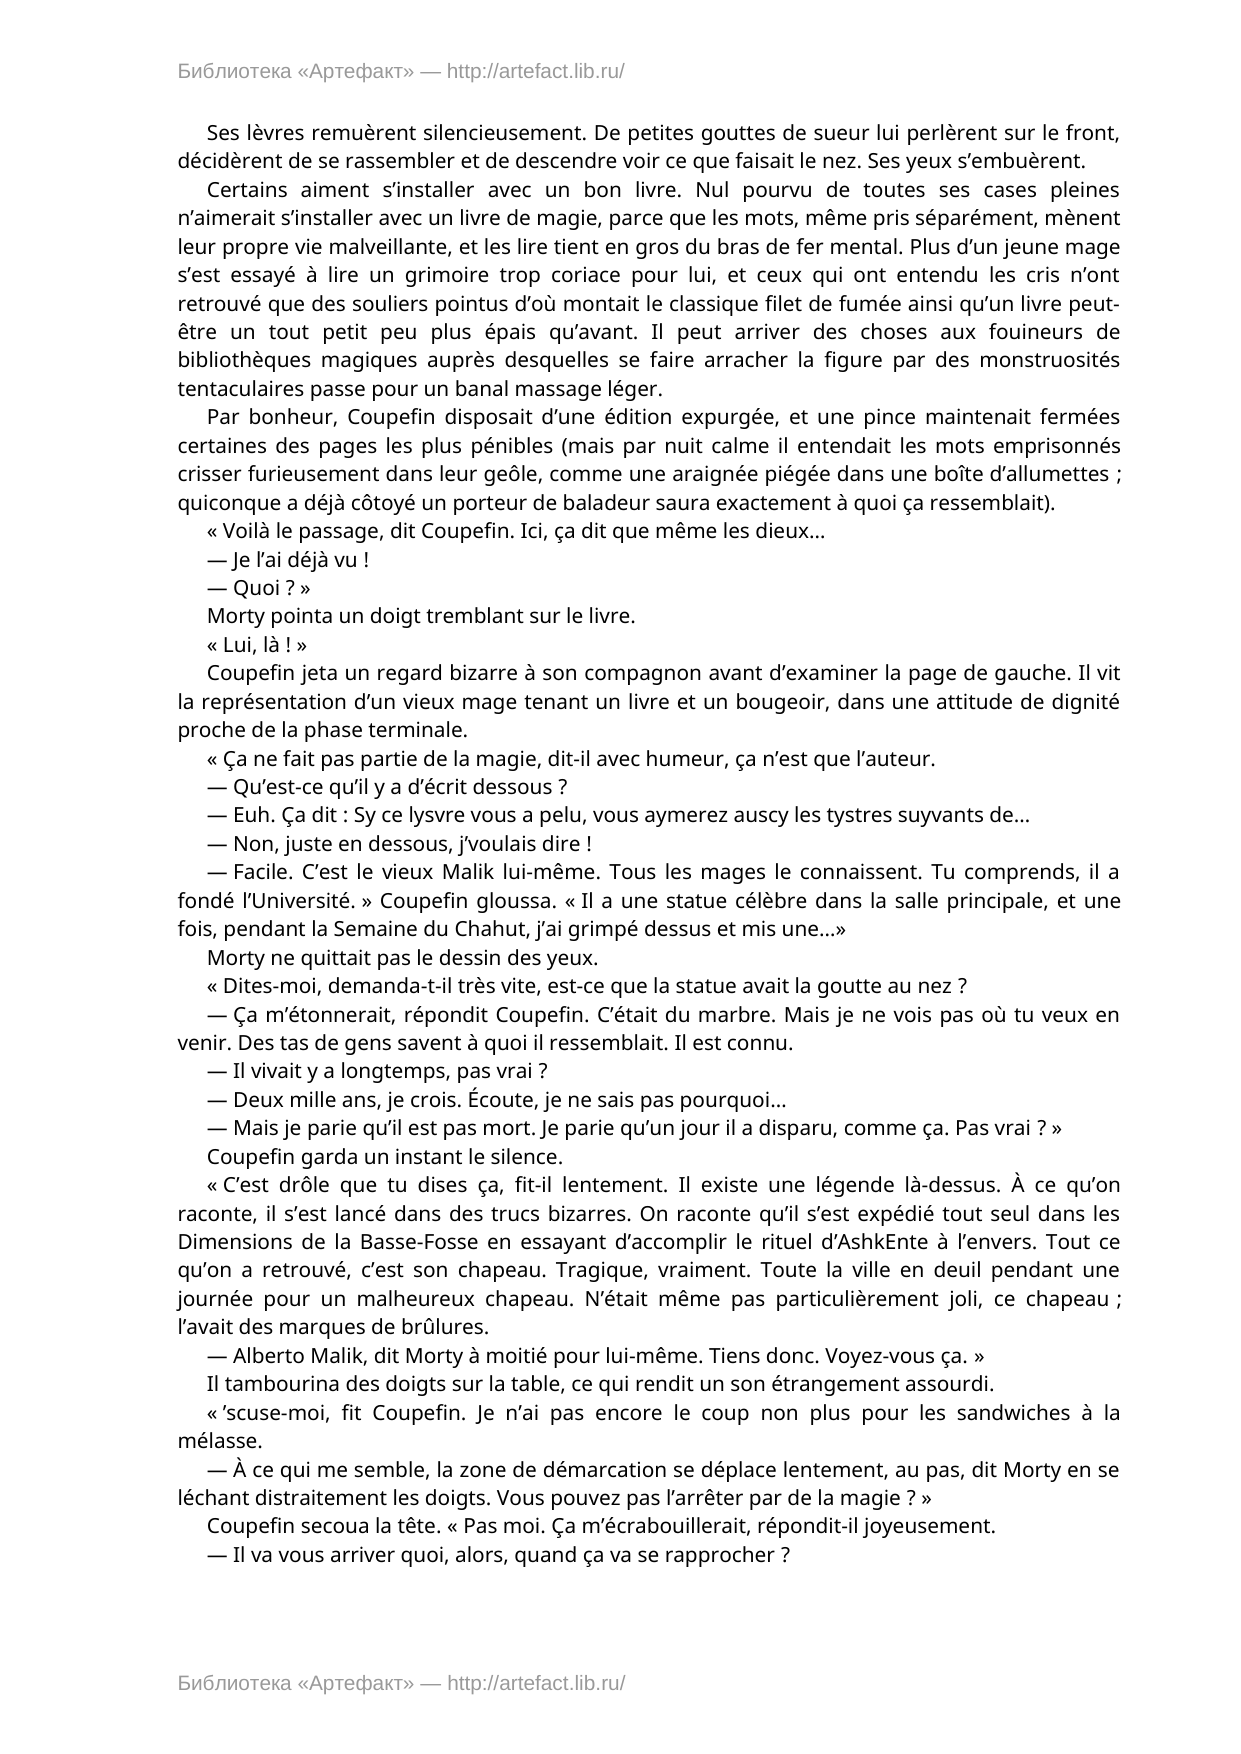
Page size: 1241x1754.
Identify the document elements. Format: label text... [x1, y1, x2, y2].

text — Alberto Malik, dit Morty à moitié pour lui-même. Tiens donc. Voyez-vous ça. » [177, 1341, 1122, 1369]
text « Voilà le passage, dit Coupefin. Ici, ça dit que même les dieux… [177, 516, 1122, 545]
text Morty pointa un doigt tremblant sur le livre. [177, 602, 1122, 630]
text — Il vivait y a longtemps, pas vrai ? [177, 1057, 1122, 1085]
text Par bonheur, Coupefin disposait d’une édition expurgée, et une pince maintenait fermées certaines des pages les plus pénibles (mais par nuit calme il entendait les mots emprisonnés crisser furieusement dans leur geôle, comme une araignée piégée dans une boîte d’allumettes ; quiconque a déjà côtoyé un porteur de baladeur saura exactement à quoi ça ressemblait). [177, 402, 1122, 516]
text Ses lèvres remuèrent silencieusement. De petites gouttes de sueur lui perlèrent sur le front, décidèrent de se rassembler et de descendre voir ce que faisait le nez. Ses yeux s’embuèrent. [177, 118, 1122, 175]
text « Ça ne fait pas partie de la magie, dit-il avec humeur, ça n’est que l’auteur. [177, 744, 1122, 772]
text — Non, juste en dessous, j’voulais dire ! [177, 829, 1122, 857]
text — Qu’est-ce qu’il y a d’écrit dessous ? [177, 772, 1122, 801]
text — Facile. C’est le vieux Malik lui-même. Tous les mages le connaissent. Tu comprends, il a fondé l’Université. » Coupefin gloussa. « Il a une statue célèbre dans la salle principale, et une fois, pendant la Semaine du Chahut, j’ai grimpé dessus et mis une…» [177, 857, 1122, 943]
text Certains aiment s’installer avec un bon livre. Nul pourvu de toutes ses cases pleines n’aimerait s’installer avec un livre de magie, parce que les mots, même pris séparément, mènent leur propre vie malveillante, et les lire tient en gros du bras de fer mental. Plus d’un jeune mage s’est essayé à lire un grimoire trop coriace pour lui, et ceux qui ont entendu les cris n’ont retrouvé que des souliers pointus d’où montait le classique filet de fumée ainsi qu’un livre peut-être un tout petit peu plus épais qu’avant. Il peut arriver des choses aux fouineurs de bibliothèques magiques auprès desquelles se faire arracher la figure par des monstruosités tentaculaires passe pour un banal massage léger. [177, 175, 1122, 402]
text Il tambourina des doigts sur la table, ce qui rendit un son étrangement assourdi. [177, 1369, 1122, 1398]
text Coupefin secoua la tête. « Pas moi. Ça m’écrabouillerait, répondit-il joyeusement. [177, 1512, 1122, 1540]
text « ’scuse-moi, fit Coupefin. Je n’ai pas encore le coup non plus pour les sandwiches à la mélasse. [177, 1398, 1122, 1455]
text « Lui, là ! » [177, 630, 1122, 658]
text — Il va vous arriver quoi, alors, quand ça va se rapprocher ? [177, 1540, 1122, 1568]
text « Dites-moi, demanda-t-il très vite, est-ce que la statue avait la goutte au nez ? [177, 971, 1122, 1000]
text — Ça m’étonnerait, répondit Coupefin. C’était du marbre. Mais je ne vois pas où tu veux en venir. Des tas de gens savent à quoi il ressemblait. Il est connu. [177, 1000, 1122, 1057]
text — Deux mille ans, je crois. Écoute, je ne sais pas pourquoi… [177, 1085, 1122, 1113]
text — Quoi ? » [177, 573, 1122, 602]
text Morty ne quittait pas le dessin des yeux. [177, 943, 1122, 971]
text Coupefin garda un instant le silence. [177, 1142, 1122, 1170]
text — Je l’ai déjà vu ! [177, 545, 1122, 573]
text — À ce qui me semble, la zone de démarcation se déplace lentement, au pas, dit Morty en se léchant distraitement les doigts. Vous pouvez pas l’arrêter par de la magie ? » [177, 1455, 1122, 1512]
text « C’est drôle que tu dises ça, fit-il lentement. Il existe une légende là-dessus. À ce qu’on raconte, il s’est lancé dans des trucs bizarres. On raconte qu’il s’est expédié tout seul dans les Dimensions de la Basse-Fosse en essayant d’accomplir le rituel d’AshkEnte à l’envers. Tout ce qu’on a retrouvé, c’est son chapeau. Tragique, vraiment. Toute la ville en deuil pendant une journée pour un malheureux chapeau. N’était même pas particulièrement joli, ce chapeau ; l’avait des marques de brûlures. [177, 1170, 1122, 1341]
text Coupefin jeta un regard bizarre à son compagnon avant d’examiner la page de gauche. Il vit la représentation d’un vieux mage tenant un livre et un bougeoir, dans une attitude de dignité proche de la phase terminale. [177, 658, 1122, 744]
text — Euh. Ça dit : Sy ce lysvre vous a pelu, vous aymerez auscy les tystres suyvants de… [177, 801, 1122, 829]
text — Mais je parie qu’il est pas mort. Je parie qu’un jour il a disparu, comme ça. Pas vrai ? » [177, 1113, 1122, 1142]
